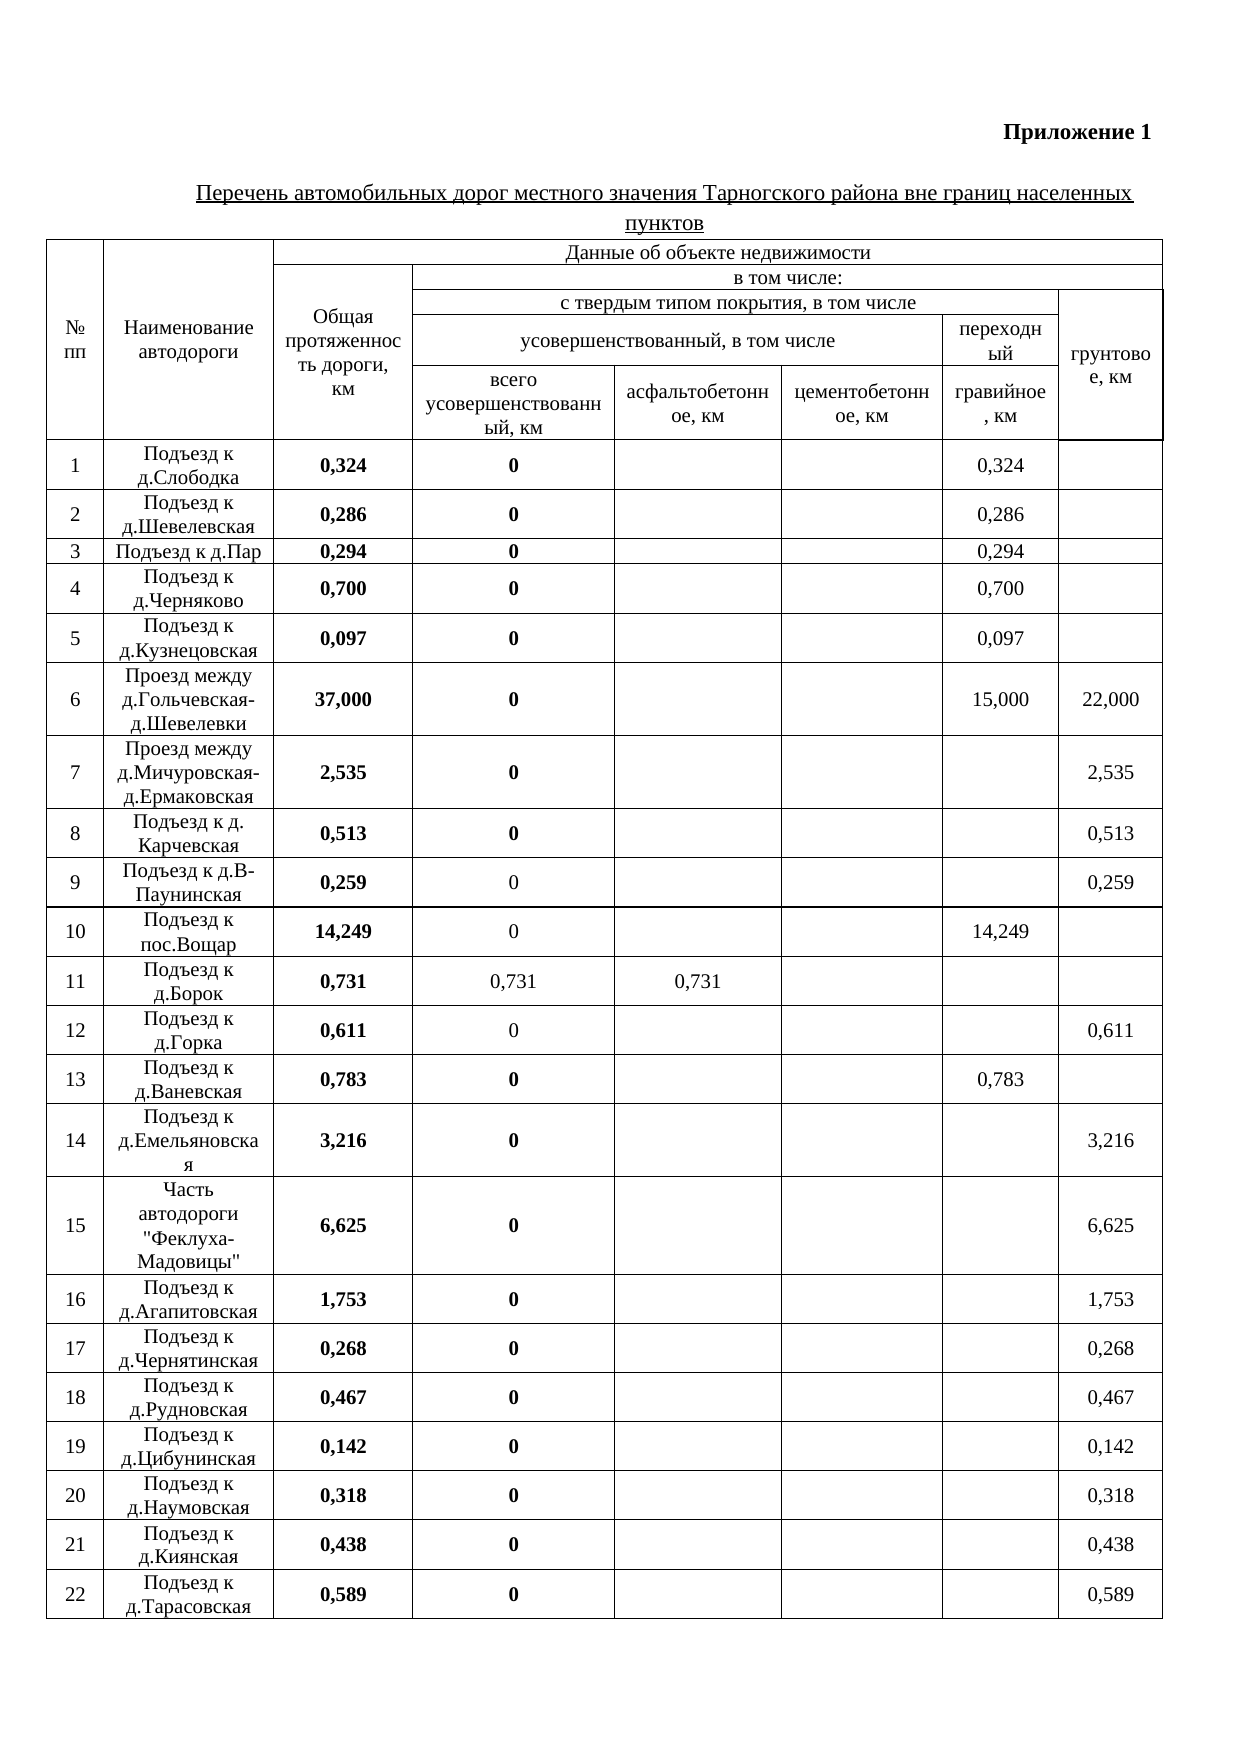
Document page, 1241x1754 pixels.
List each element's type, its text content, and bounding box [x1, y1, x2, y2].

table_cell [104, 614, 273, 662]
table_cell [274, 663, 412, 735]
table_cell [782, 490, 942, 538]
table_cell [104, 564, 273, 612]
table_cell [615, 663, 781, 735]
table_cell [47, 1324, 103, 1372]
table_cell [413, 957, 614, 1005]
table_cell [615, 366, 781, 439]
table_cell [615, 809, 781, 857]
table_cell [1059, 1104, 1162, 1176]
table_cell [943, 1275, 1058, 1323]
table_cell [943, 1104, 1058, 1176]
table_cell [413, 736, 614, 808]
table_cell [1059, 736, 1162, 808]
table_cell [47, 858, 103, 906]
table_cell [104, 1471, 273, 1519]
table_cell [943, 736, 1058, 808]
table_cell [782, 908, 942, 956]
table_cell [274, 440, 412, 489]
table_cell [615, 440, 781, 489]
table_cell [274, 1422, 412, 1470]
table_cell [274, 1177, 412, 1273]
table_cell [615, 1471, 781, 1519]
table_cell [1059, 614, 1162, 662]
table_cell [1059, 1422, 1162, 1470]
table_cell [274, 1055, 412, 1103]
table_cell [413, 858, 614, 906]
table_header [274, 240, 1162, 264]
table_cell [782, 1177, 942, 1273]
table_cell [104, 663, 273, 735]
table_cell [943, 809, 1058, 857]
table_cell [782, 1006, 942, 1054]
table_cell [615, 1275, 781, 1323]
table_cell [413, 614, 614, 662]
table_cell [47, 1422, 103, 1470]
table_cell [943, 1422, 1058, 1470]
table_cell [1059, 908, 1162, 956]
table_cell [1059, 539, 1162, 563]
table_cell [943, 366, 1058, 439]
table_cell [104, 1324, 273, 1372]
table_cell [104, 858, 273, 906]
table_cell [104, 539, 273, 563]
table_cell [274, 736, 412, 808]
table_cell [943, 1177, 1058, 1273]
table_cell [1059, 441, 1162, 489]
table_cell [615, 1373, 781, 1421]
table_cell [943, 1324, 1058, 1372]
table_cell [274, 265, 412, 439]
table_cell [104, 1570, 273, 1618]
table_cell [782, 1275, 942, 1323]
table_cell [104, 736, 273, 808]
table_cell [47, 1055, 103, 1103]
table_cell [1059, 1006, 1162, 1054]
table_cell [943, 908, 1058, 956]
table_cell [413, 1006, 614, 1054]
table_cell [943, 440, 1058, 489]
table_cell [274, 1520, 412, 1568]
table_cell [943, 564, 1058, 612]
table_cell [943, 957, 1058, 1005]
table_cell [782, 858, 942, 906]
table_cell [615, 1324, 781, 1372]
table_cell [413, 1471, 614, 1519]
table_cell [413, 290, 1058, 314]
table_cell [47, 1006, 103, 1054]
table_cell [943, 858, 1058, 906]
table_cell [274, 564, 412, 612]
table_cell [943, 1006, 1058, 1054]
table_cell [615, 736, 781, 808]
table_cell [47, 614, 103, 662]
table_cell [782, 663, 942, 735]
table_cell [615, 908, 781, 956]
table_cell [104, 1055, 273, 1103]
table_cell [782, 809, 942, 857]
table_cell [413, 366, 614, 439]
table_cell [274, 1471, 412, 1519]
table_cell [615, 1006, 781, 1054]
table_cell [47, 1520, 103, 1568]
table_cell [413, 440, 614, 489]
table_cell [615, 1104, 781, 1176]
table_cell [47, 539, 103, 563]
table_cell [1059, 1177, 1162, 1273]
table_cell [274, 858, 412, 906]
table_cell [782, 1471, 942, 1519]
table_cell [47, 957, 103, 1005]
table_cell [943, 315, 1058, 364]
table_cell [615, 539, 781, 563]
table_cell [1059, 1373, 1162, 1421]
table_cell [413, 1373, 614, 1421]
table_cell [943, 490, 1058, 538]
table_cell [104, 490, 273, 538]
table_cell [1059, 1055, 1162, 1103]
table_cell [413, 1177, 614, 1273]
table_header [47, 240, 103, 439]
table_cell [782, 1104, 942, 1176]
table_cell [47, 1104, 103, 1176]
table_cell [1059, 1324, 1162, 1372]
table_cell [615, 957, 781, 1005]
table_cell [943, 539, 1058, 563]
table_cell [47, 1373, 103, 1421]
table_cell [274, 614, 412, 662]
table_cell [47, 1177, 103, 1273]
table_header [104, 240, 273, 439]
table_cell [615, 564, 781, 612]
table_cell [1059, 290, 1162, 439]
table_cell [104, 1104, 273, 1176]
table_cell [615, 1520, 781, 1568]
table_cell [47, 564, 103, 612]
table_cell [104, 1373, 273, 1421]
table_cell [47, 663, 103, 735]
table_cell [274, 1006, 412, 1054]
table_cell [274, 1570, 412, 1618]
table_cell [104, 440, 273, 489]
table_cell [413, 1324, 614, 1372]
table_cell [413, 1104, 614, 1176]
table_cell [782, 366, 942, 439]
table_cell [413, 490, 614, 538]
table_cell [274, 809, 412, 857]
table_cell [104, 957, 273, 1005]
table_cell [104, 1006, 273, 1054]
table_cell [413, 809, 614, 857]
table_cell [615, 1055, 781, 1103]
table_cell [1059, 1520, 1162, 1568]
subtitle Приложение 1 [207, 118, 1152, 144]
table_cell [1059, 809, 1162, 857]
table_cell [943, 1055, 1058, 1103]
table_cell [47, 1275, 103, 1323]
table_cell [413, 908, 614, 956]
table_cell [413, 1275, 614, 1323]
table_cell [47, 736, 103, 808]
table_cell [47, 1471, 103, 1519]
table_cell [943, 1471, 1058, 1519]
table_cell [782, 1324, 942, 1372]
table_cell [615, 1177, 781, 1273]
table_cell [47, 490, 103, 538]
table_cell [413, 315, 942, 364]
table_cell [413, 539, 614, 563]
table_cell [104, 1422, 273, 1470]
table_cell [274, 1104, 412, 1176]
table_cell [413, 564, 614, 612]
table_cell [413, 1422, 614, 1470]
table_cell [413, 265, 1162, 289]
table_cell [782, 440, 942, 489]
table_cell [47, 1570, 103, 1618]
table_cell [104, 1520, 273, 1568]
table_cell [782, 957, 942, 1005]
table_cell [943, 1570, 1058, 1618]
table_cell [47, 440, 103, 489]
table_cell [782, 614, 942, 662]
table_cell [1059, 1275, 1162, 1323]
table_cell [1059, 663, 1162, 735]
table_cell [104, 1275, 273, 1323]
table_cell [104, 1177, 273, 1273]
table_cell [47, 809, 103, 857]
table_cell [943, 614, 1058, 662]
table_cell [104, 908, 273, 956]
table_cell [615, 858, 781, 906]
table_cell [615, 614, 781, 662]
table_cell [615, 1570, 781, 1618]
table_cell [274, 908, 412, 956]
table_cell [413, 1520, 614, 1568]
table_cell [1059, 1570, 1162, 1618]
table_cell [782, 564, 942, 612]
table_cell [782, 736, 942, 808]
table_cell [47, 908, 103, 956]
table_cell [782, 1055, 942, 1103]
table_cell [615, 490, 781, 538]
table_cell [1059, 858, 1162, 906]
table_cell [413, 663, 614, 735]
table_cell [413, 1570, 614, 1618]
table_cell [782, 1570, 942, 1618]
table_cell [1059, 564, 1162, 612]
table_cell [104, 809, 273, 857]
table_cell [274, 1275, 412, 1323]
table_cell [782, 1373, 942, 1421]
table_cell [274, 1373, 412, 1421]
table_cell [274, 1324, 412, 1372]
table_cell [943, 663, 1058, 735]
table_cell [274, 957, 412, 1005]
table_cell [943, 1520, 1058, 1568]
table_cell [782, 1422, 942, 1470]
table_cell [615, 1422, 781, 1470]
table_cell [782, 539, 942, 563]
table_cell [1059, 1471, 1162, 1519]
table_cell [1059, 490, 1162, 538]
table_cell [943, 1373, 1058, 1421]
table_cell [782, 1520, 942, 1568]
text Перечень автомобильных дорог местного значения Тарногского района вне границ населенных пунктов [177, 178, 1152, 235]
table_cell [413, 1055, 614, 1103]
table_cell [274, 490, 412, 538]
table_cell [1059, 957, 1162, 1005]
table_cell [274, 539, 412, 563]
